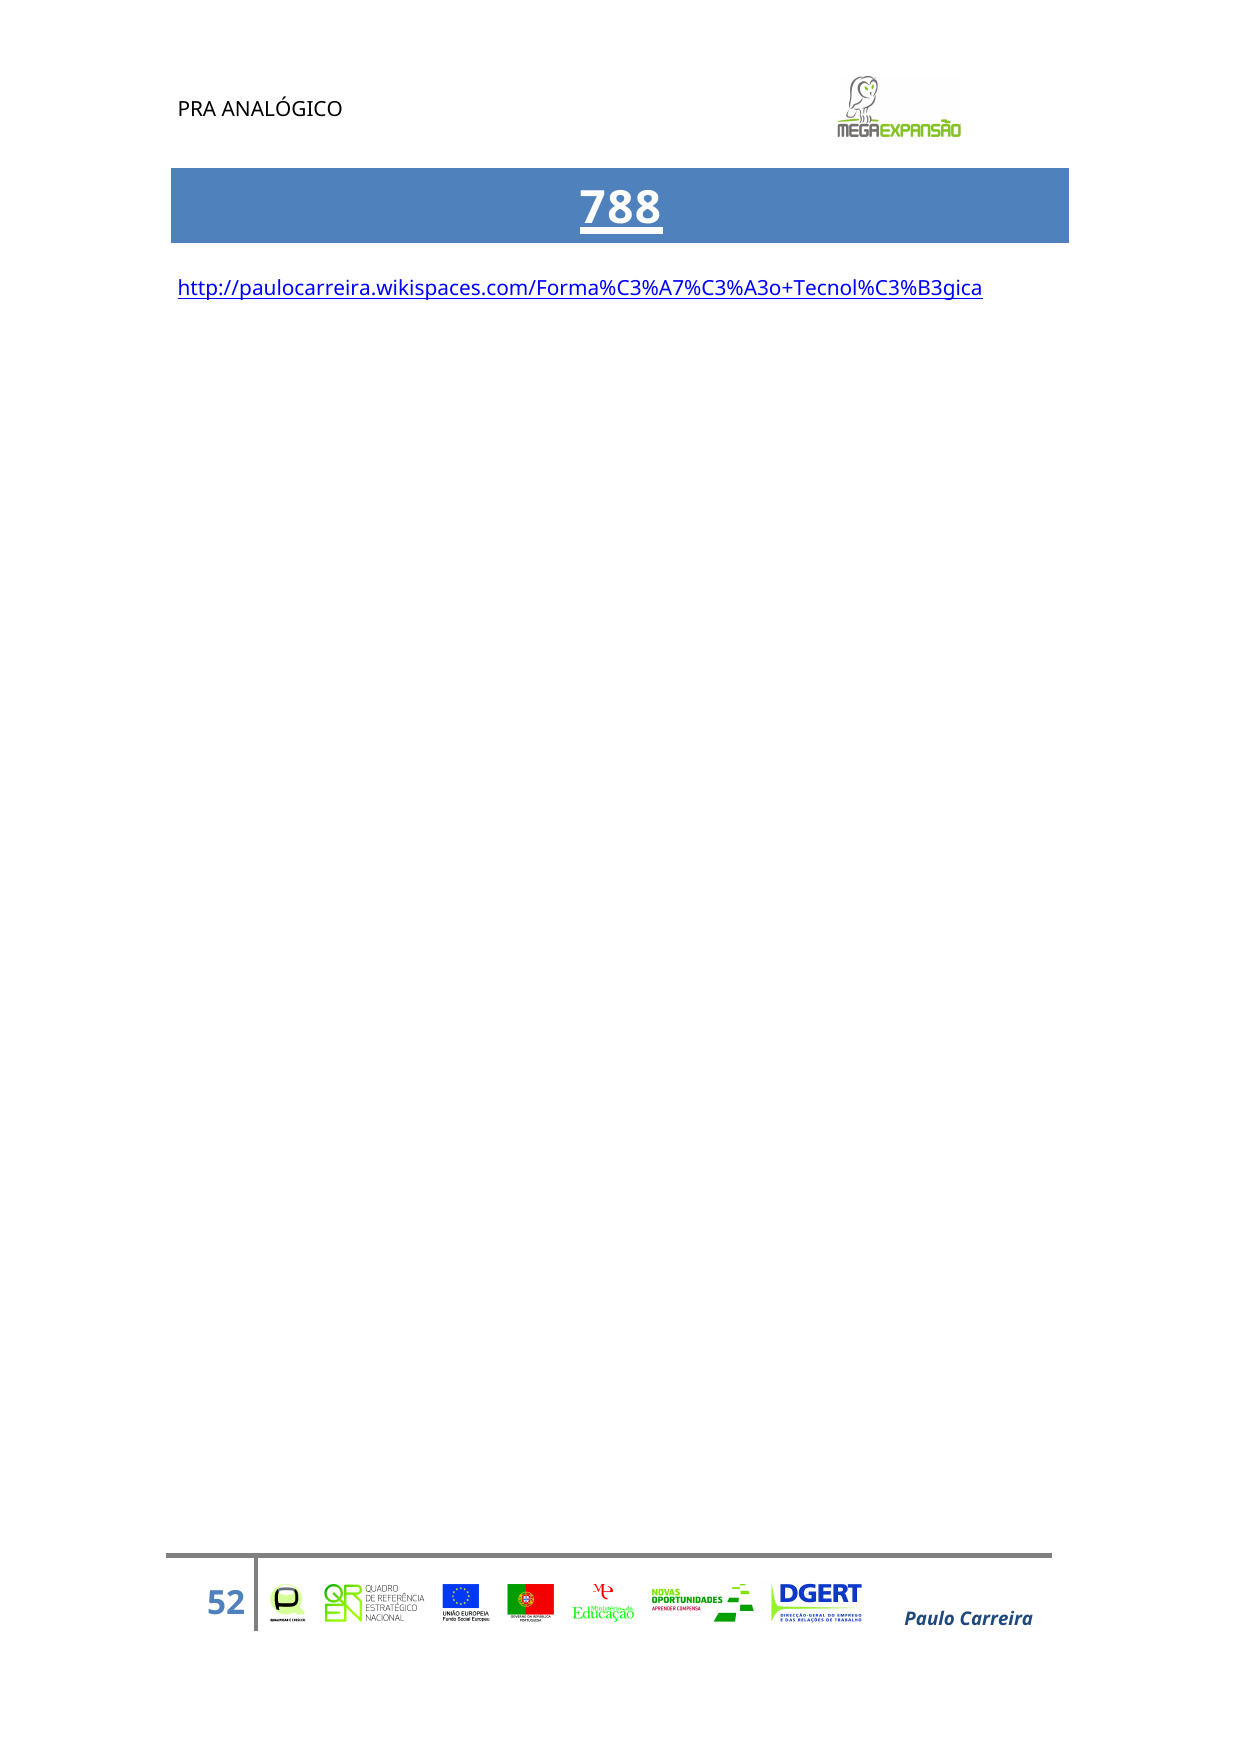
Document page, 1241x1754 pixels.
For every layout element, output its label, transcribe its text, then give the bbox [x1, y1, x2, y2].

picture [837, 76, 962, 137]
text http://paulocarreira.wikispaces.com/Forma%C3%A7%C3%A3o+Tecnol%C3%B3gica [177, 273, 1063, 302]
picture [267, 1578, 865, 1626]
subtitle 788 [177, 175, 1063, 237]
